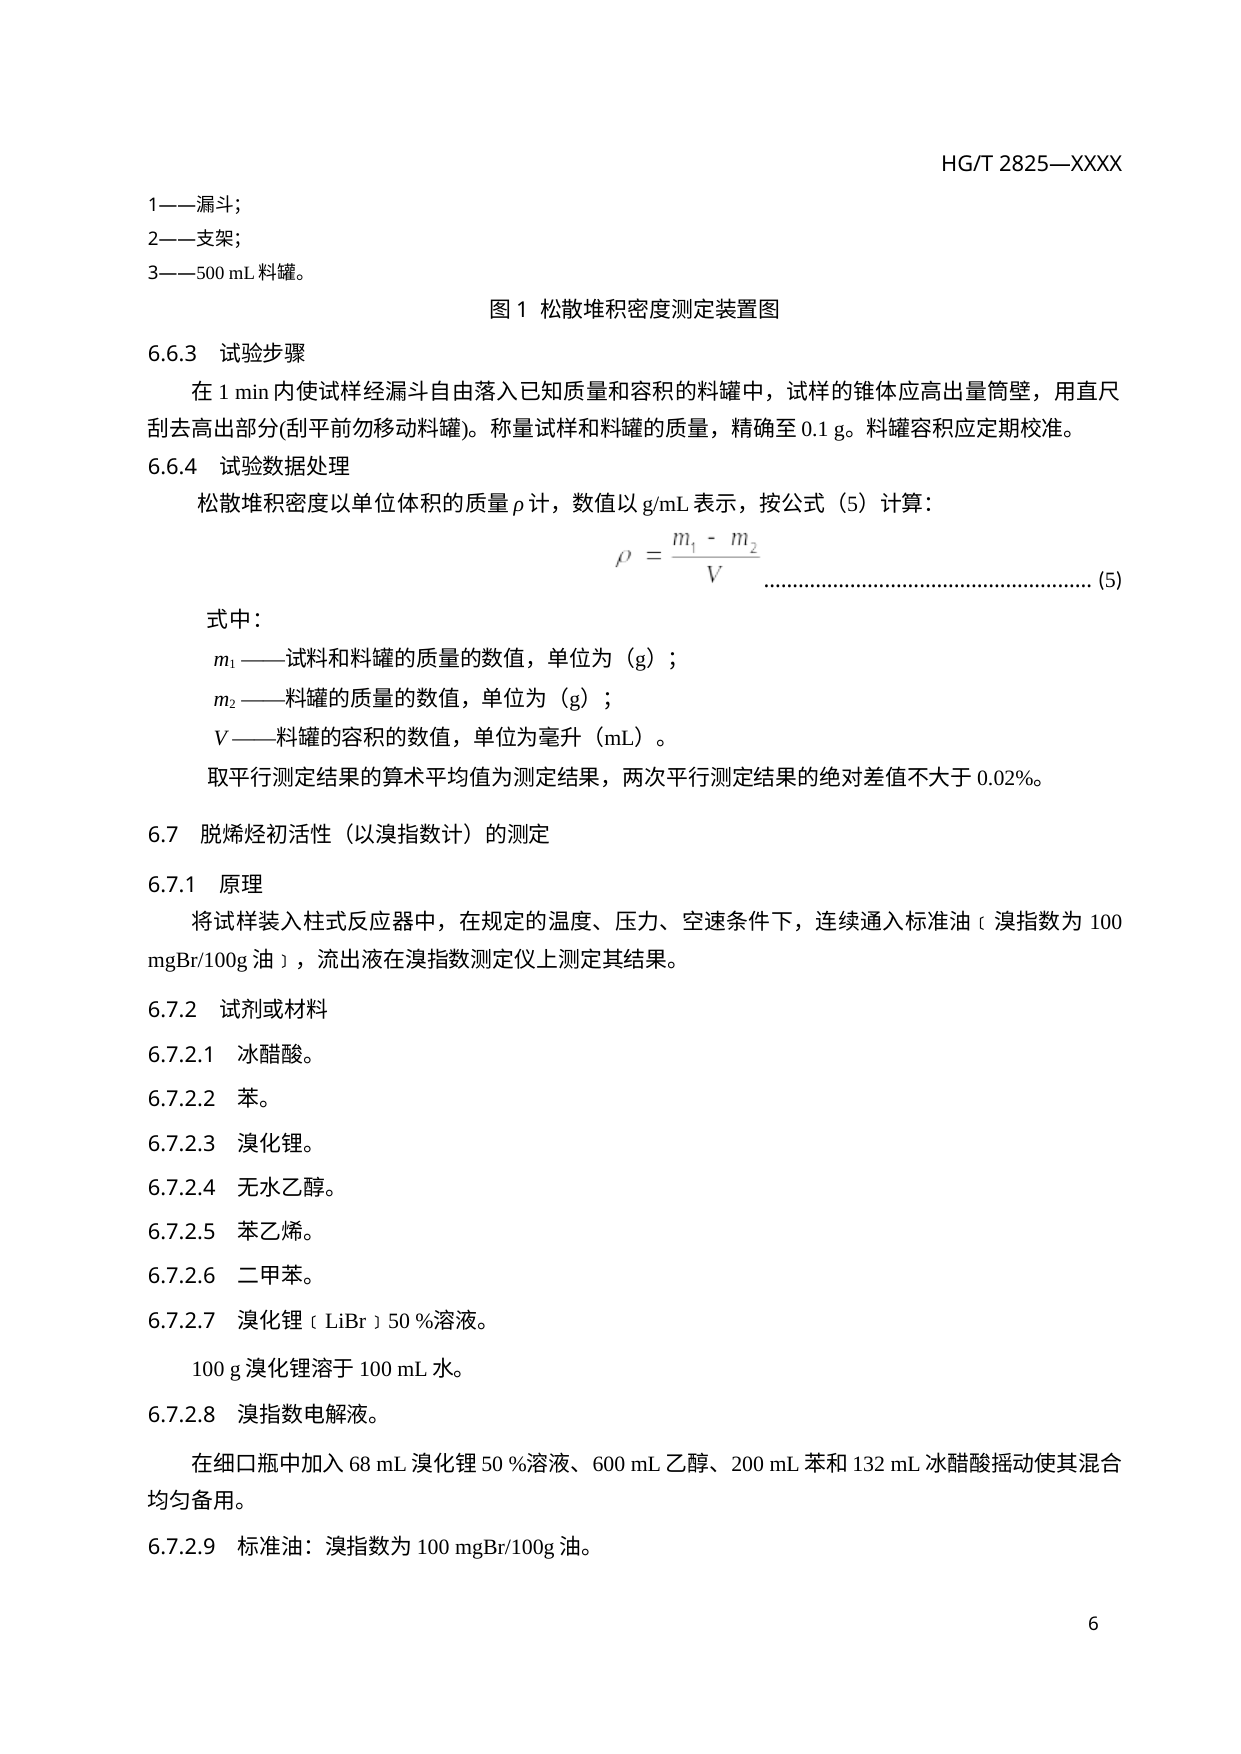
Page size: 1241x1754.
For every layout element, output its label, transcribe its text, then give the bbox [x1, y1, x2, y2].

text 冰醋酸。 [148, 1037, 1122, 1069]
text 原理 [148, 862, 1122, 899]
text 100 g溴化锂溶于100 mL水。 [148, 1347, 1122, 1384]
text 脱烯烃初活性（以溴指数计）的测定 [148, 812, 1122, 849]
text 标准油：溴指数为100 mgBr/油。 [148, 1529, 1122, 1560]
text 苯乙烯。 [148, 1214, 1122, 1246]
text 松散堆积密度以单位体积的质量ρ计，数值以g/mL表示，按公式（5）计算： [148, 482, 1122, 519]
text 图1 松散堆积密度测定装置图 [148, 292, 1122, 324]
text 试剂或材料 [148, 987, 1122, 1024]
text 溴化锂。 [148, 1126, 1122, 1157]
text 式中： [148, 602, 1122, 633]
text ………………………………………………… (5) [148, 519, 1122, 594]
text m2 ——料罐的质量的数值，单位为（g）； [148, 681, 1122, 712]
text 试验步骤 [148, 332, 1122, 369]
text m1 ——试料和料罐的质量的数值，单位为（g）； [148, 641, 1122, 673]
text 取平行测定结果的算术平均值为测定结果，两次平行测定结果的绝对差值不大于0.02%。 [148, 760, 1122, 792]
text 3——500 mL料罐。 [148, 258, 1122, 285]
text 溴指数电解液。 [148, 1397, 1122, 1429]
text 在细口瓶中加入68 mL溴化锂50 %溶液、600 mL乙醇、200 mL苯和132 mL冰醋酸摇动使其混合均匀备用。 [148, 1441, 1122, 1516]
text 1——漏斗； [148, 190, 1122, 217]
text 二甲苯。 [148, 1258, 1122, 1290]
text 将试样装入柱式反应器中，在规定的温度、压力、空速条件下，连续通入标准油﹝溴指数为100 mgBr/油﹞，流出液在溴指数测定仪上测定其结果。 [148, 899, 1122, 974]
text 溴化锂﹝LiBr﹞50 %溶液。 [148, 1303, 1122, 1334]
text V ——料罐的容积的数值，单位为毫升（mL）。 [148, 720, 1122, 752]
text 在1 min内使试样经漏斗自由落入已知质量和容积的料罐中，试样的锥体应高出量筒壁，用直尺刮去高出部分(刮平前勿移动料罐)。称量试样和料罐的质量，精确至0.1 g。料罐容积应定期校准。 [148, 369, 1122, 444]
text 苯。 [148, 1081, 1122, 1113]
text 试验数据处理 [148, 444, 1122, 482]
text 无水乙醇。 [148, 1170, 1122, 1202]
text 2——支架； [148, 224, 1122, 251]
